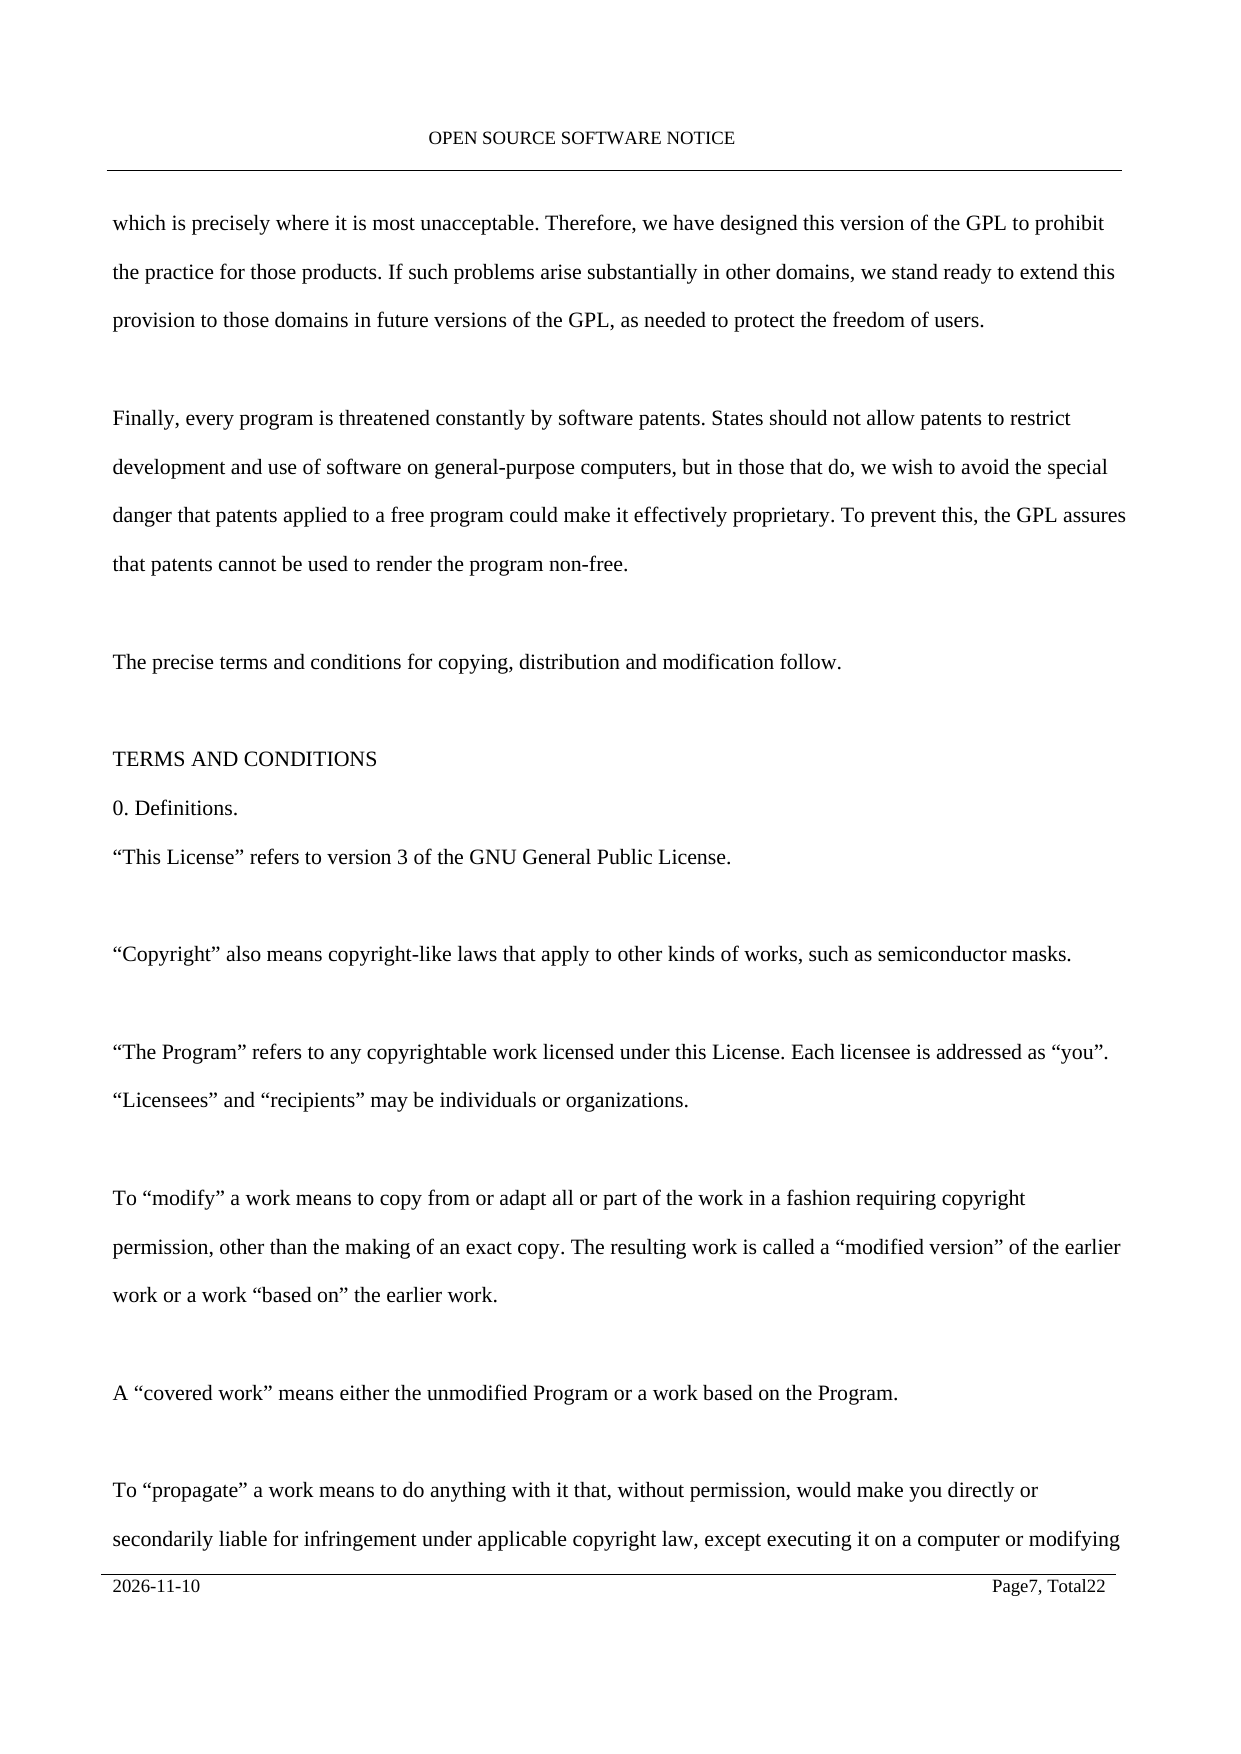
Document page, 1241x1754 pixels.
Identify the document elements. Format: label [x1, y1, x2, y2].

text [112, 206, 1128, 1555]
